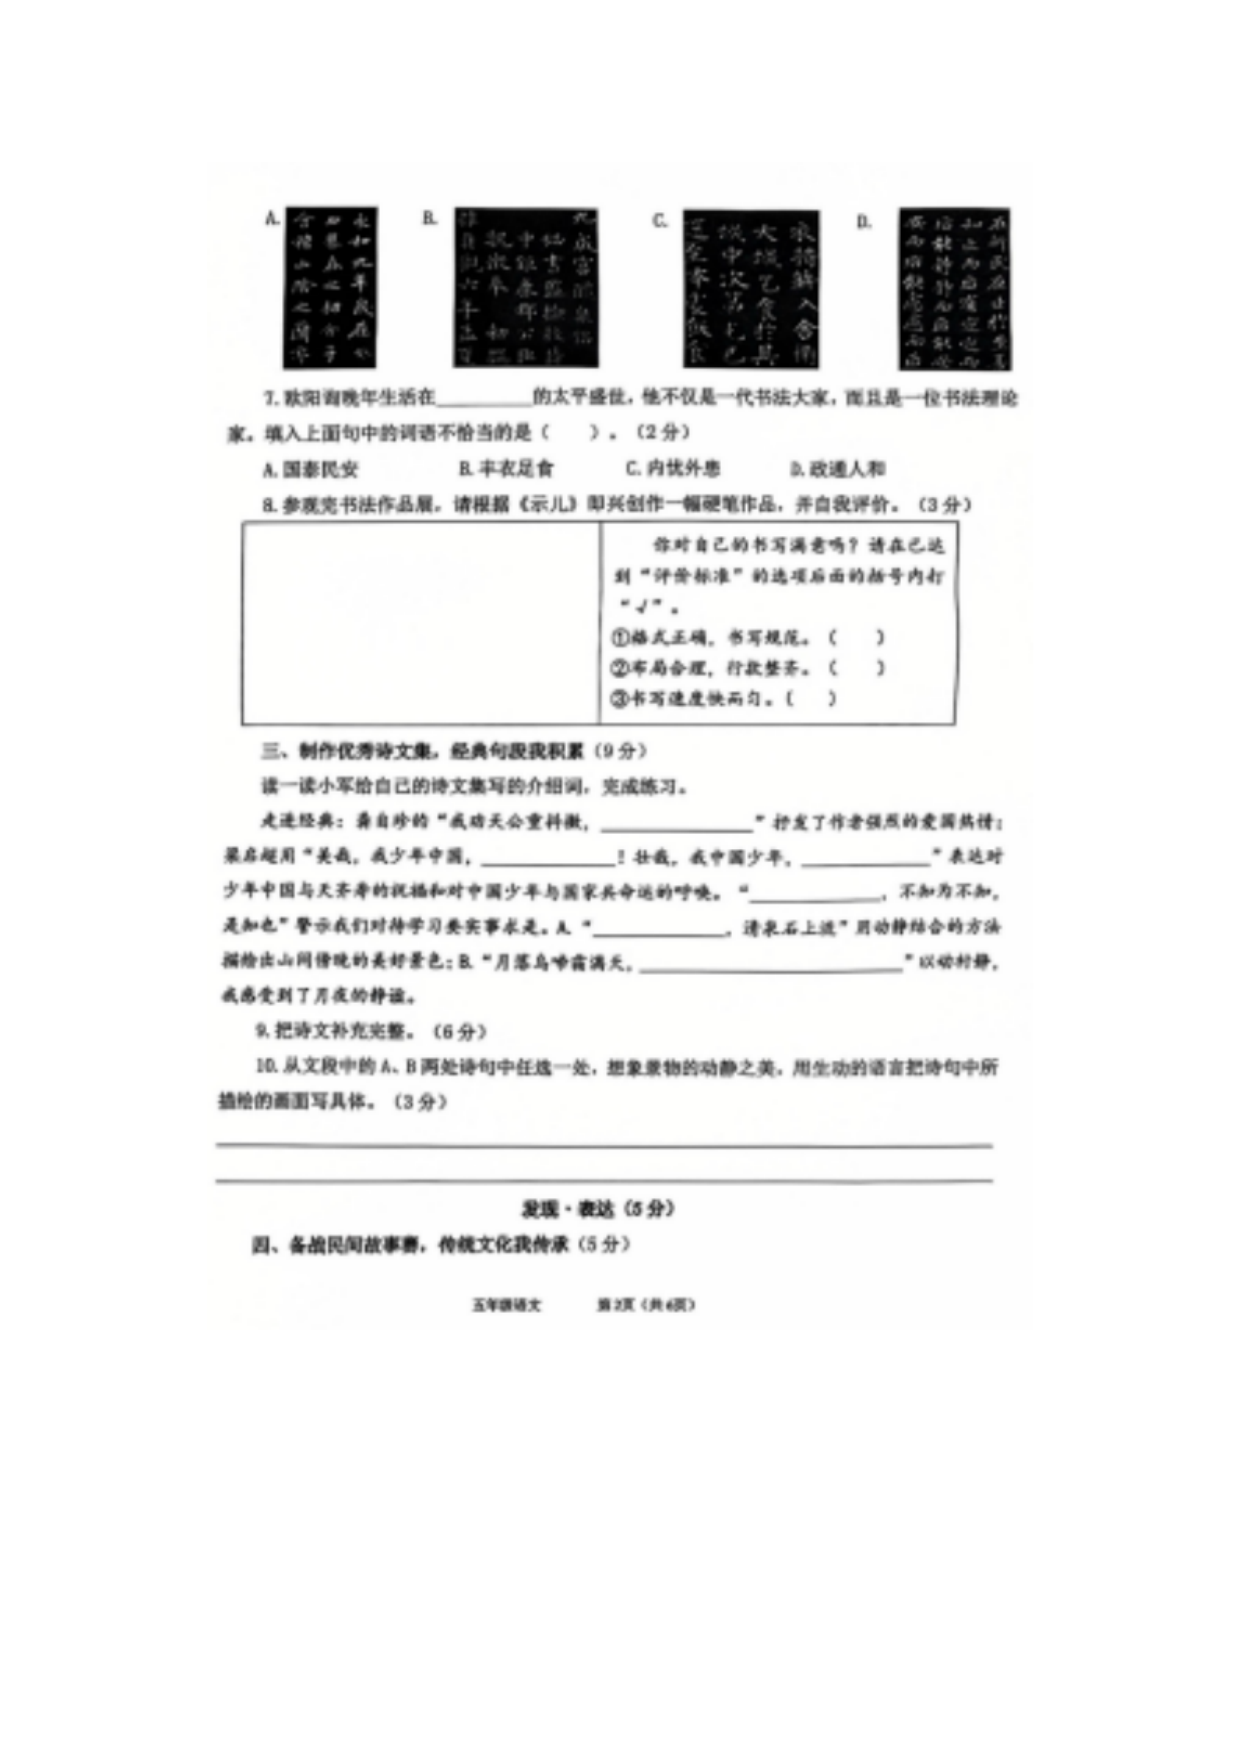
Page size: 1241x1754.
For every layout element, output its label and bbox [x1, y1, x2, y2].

picture [206, 162, 1034, 1330]
